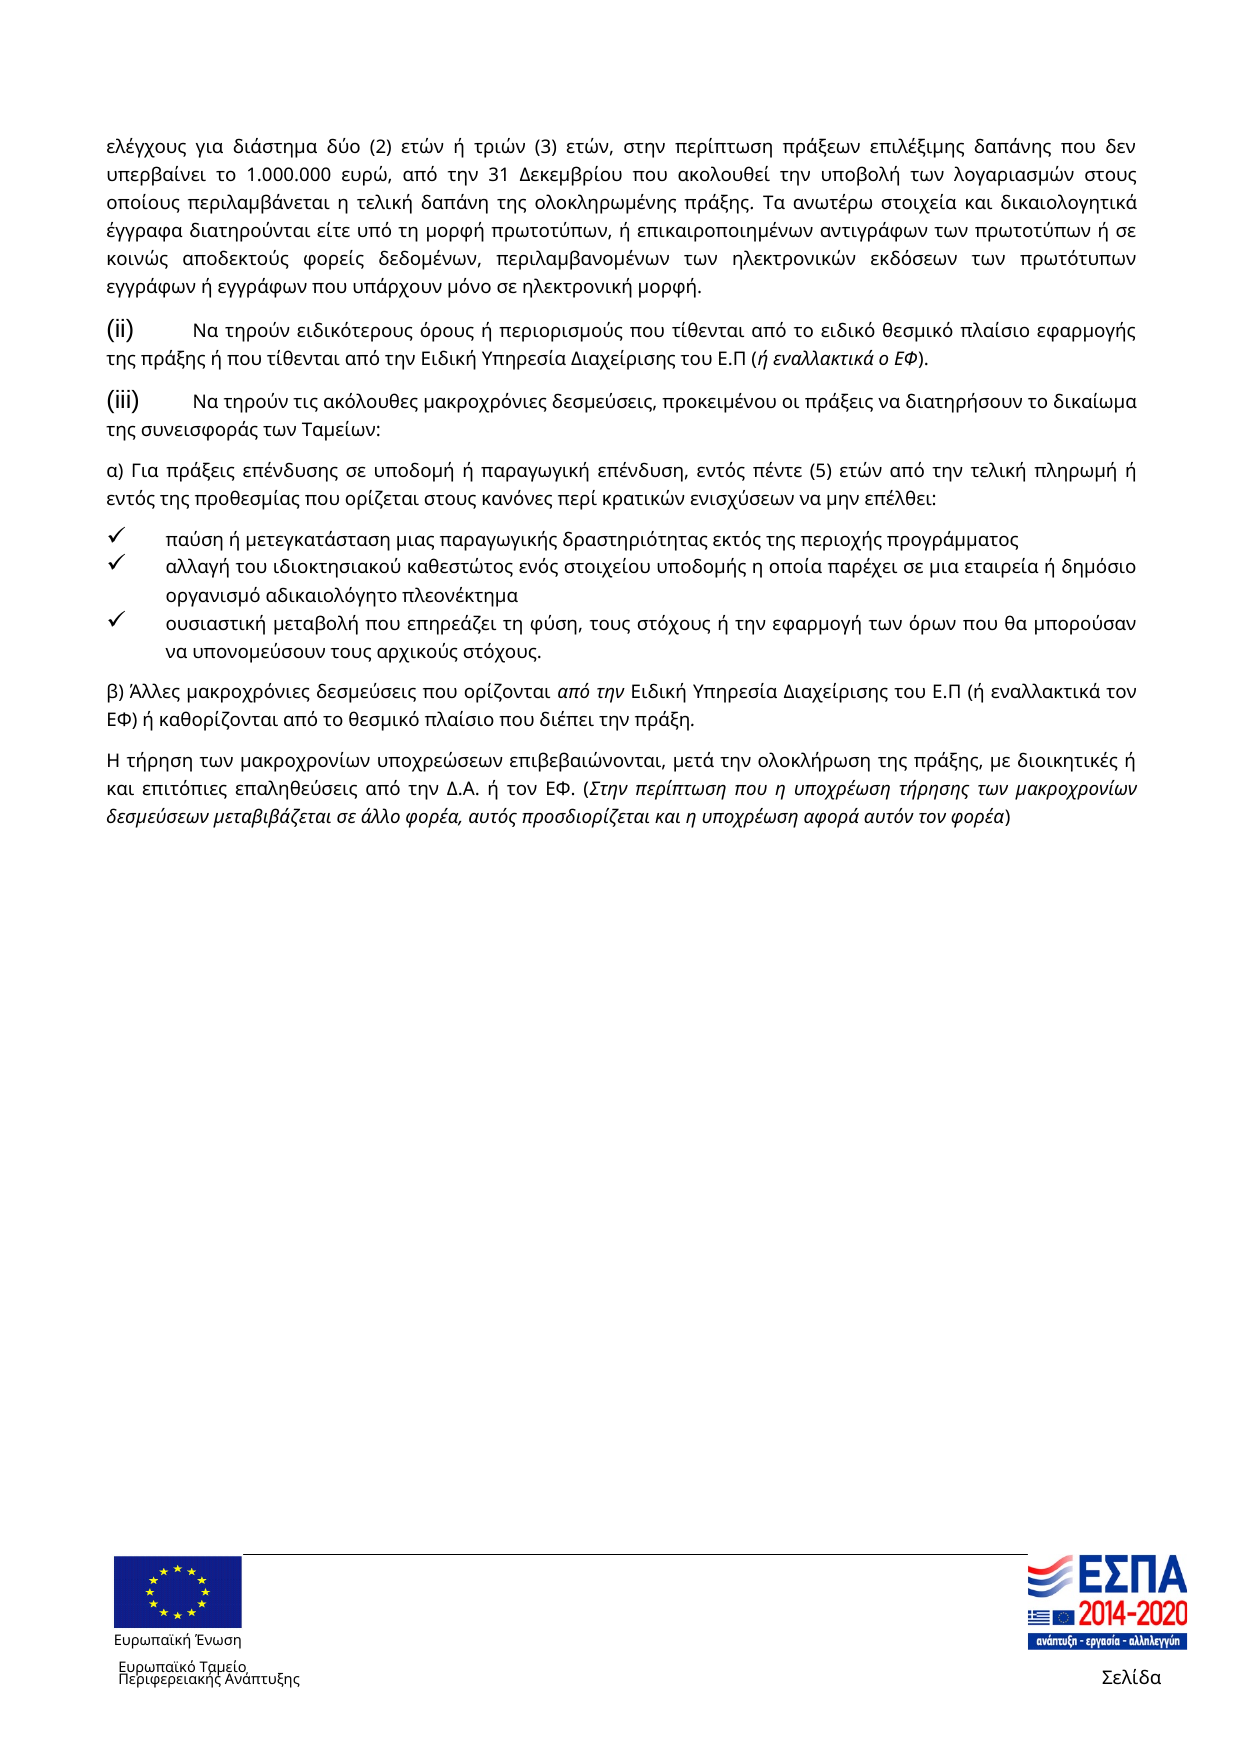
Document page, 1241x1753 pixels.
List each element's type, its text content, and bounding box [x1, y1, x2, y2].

list ουσιαστική μεταβολή που επηρεάζει τη φύση, τους στόχους ή την εφαρμογή των όρων που θα μπορούσαν να υπονομεύσουν τους αρχικούς στόχους. [106, 610, 1138, 663]
text α) Για πράξεις επένδυσης σε υποδομή ή παραγωγική επένδυση, εντός πέντε (5) ετών από την τελική πληρωμή ή εντός της προθεσμίας που ορίζεται στους κανόνες περί κρατικών ενισχύσεων να μην επέλθει: [106, 457, 1138, 511]
list παύση ή μετεγκατάσταση μιας παραγωγικής δραστηριότητας εκτός της περιοχής προγράμματος [106, 526, 1138, 551]
text Η τήρηση των μακροχρονίων υποχρεώσεων επιβεβαιώνονται, μετά την ολοκλήρωση της πράξης, με διοικητικές ή και επιτόπιες επαληθεύσεις από την Δ.Α. ή τον ΕΦ. (Στην περίπτωση που η υποχρέωση τήρησης των μακροχρονίων δεσμεύσεων μεταβιβάζεται σε άλλο φορέα, αυτός προσδιορίζεται και η υποχρέωση αφορά αυτόν τον φορέα) [106, 747, 1138, 828]
list Να τηρούν τις ακόλουθες μακροχρόνιες δεσμεύσεις, προκειμένου οι πράξεις να διατηρήσουν το δικαίωμα της συνεισφοράς των Ταμείων: [106, 385, 1138, 442]
list Να τηρούν ειδικότερους όρους ή περιορισμούς που τίθενται από το ειδικό θεσμικό πλαίσιο εφαρμογής της πράξης ή που τίθενται από την Ειδική Υπηρεσία Διαχείρισης του Ε.Π (ή εναλλακτικά ο ΕΦ). [106, 313, 1138, 370]
picture [111, 1554, 244, 1630]
text β) Άλλες μακροχρόνιες δεσμεύσεις που ορίζονται από την Ειδική Υπηρεσία Διαχείρισης του Ε.Π (ή εναλλακτικά τον ΕΦ) ή καθορίζονται από το θεσμικό πλαίσιο που διέπει την πράξη. [106, 678, 1138, 732]
picture [1027, 1554, 1188, 1650]
list αλλαγή του ιδιοκτησιακού καθεστώτος ενός στοιχείου υποδομής η οποία παρέχει σε μια εταιρεία ή δημόσιο οργανισμό αδικαιολόγητο πλεονέκτημα [106, 554, 1138, 607]
